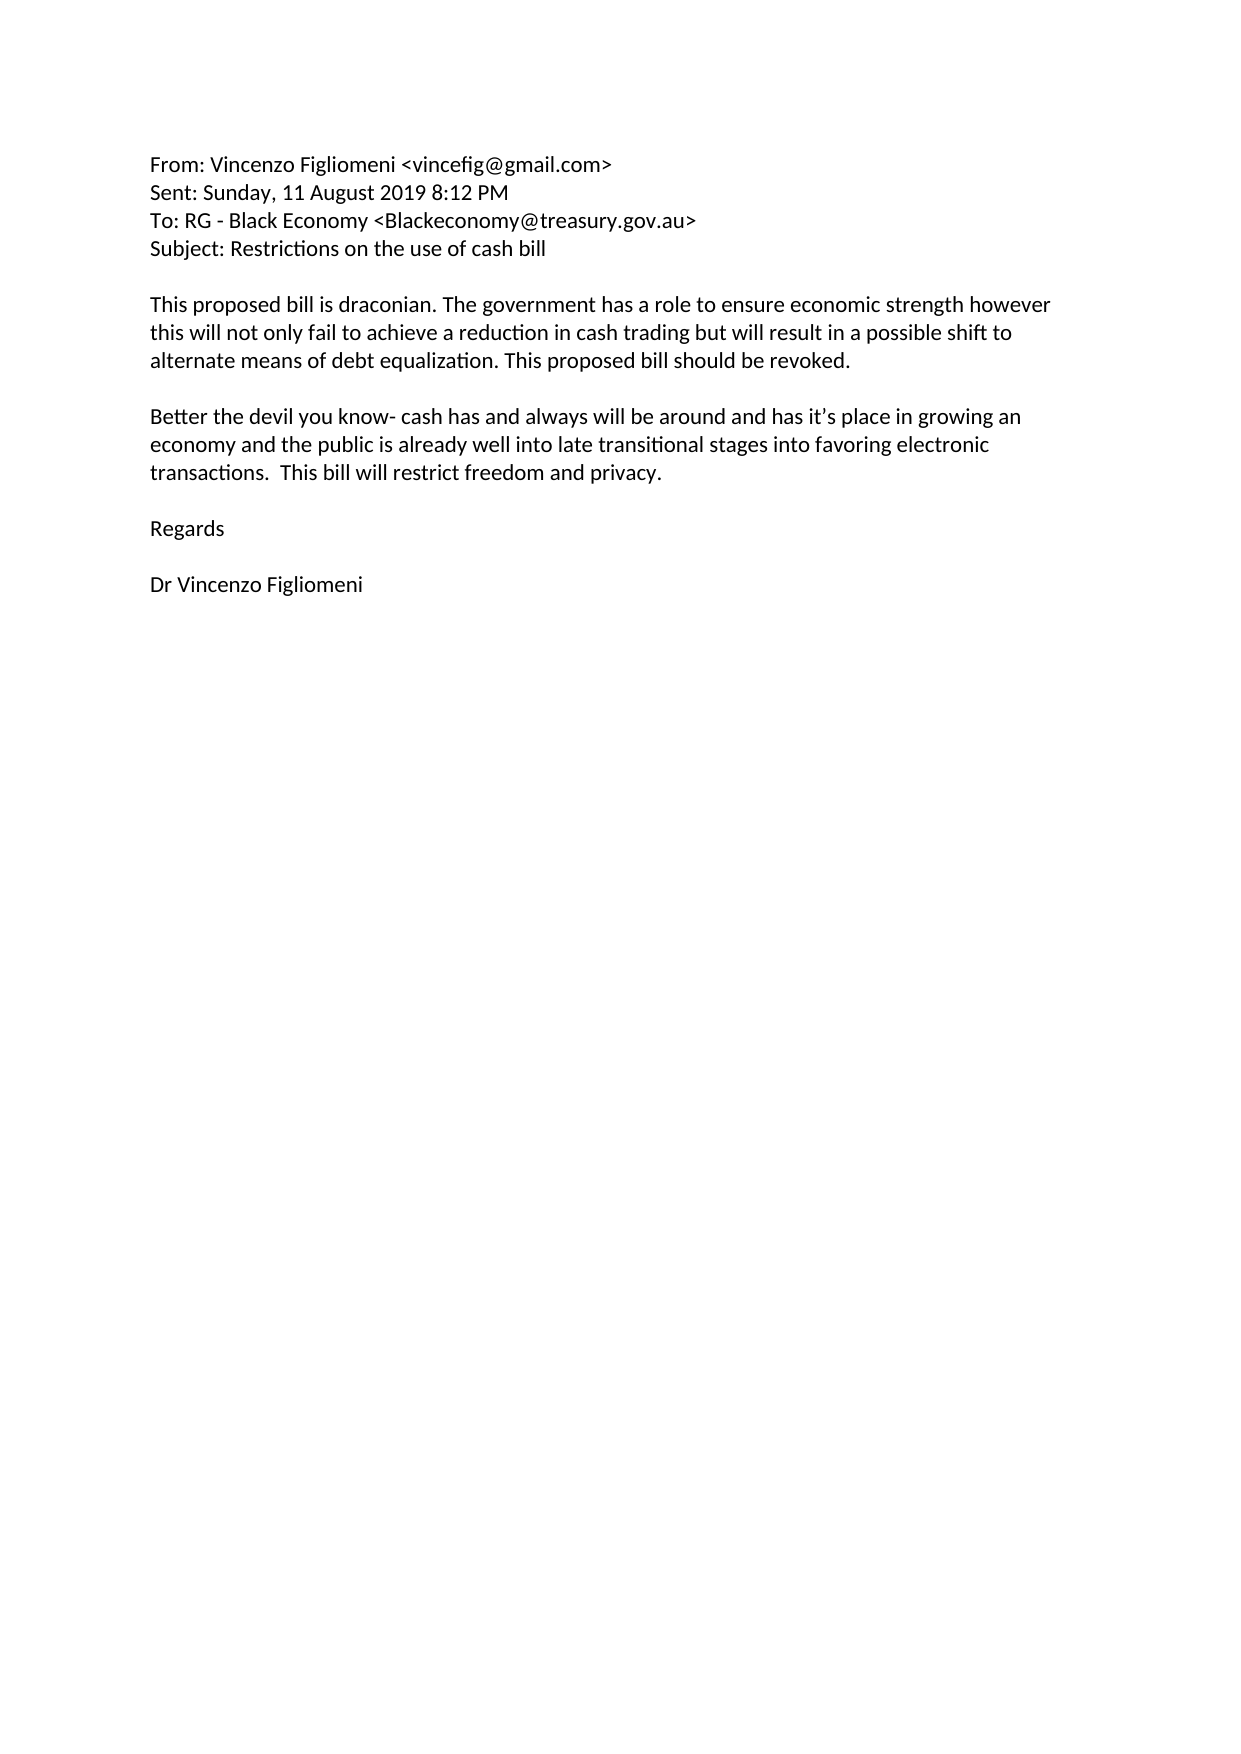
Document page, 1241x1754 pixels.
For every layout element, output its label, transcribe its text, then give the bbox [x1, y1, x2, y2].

text This proposed bill is draconian. The government has a role to ensure economic strength however this will not only fail to achieve a reduction in cash trading but will result in a possible shift to alternate means of debt equalization. This proposed bill should be revoked. [150, 290, 1090, 374]
text From: Vincenzo Figliomeni <vincefig@gmail.com> Sent: Sunday, 11 August 2019 8:12 PM To: RG - Black Economy <Blackeconomy@treasury.gov.au> Subject: Restrictions on the use of cash bill [150, 150, 1090, 262]
text Dr Vincenzo Figliomeni [150, 570, 1090, 598]
text Better the devil you know- cash has and always will be around and has it’s place in growing an economy and the public is already well into late transitional stages into favoring electronic transactions. This bill will restrict freedom and privacy. [150, 402, 1090, 486]
text Regards [150, 514, 1090, 542]
